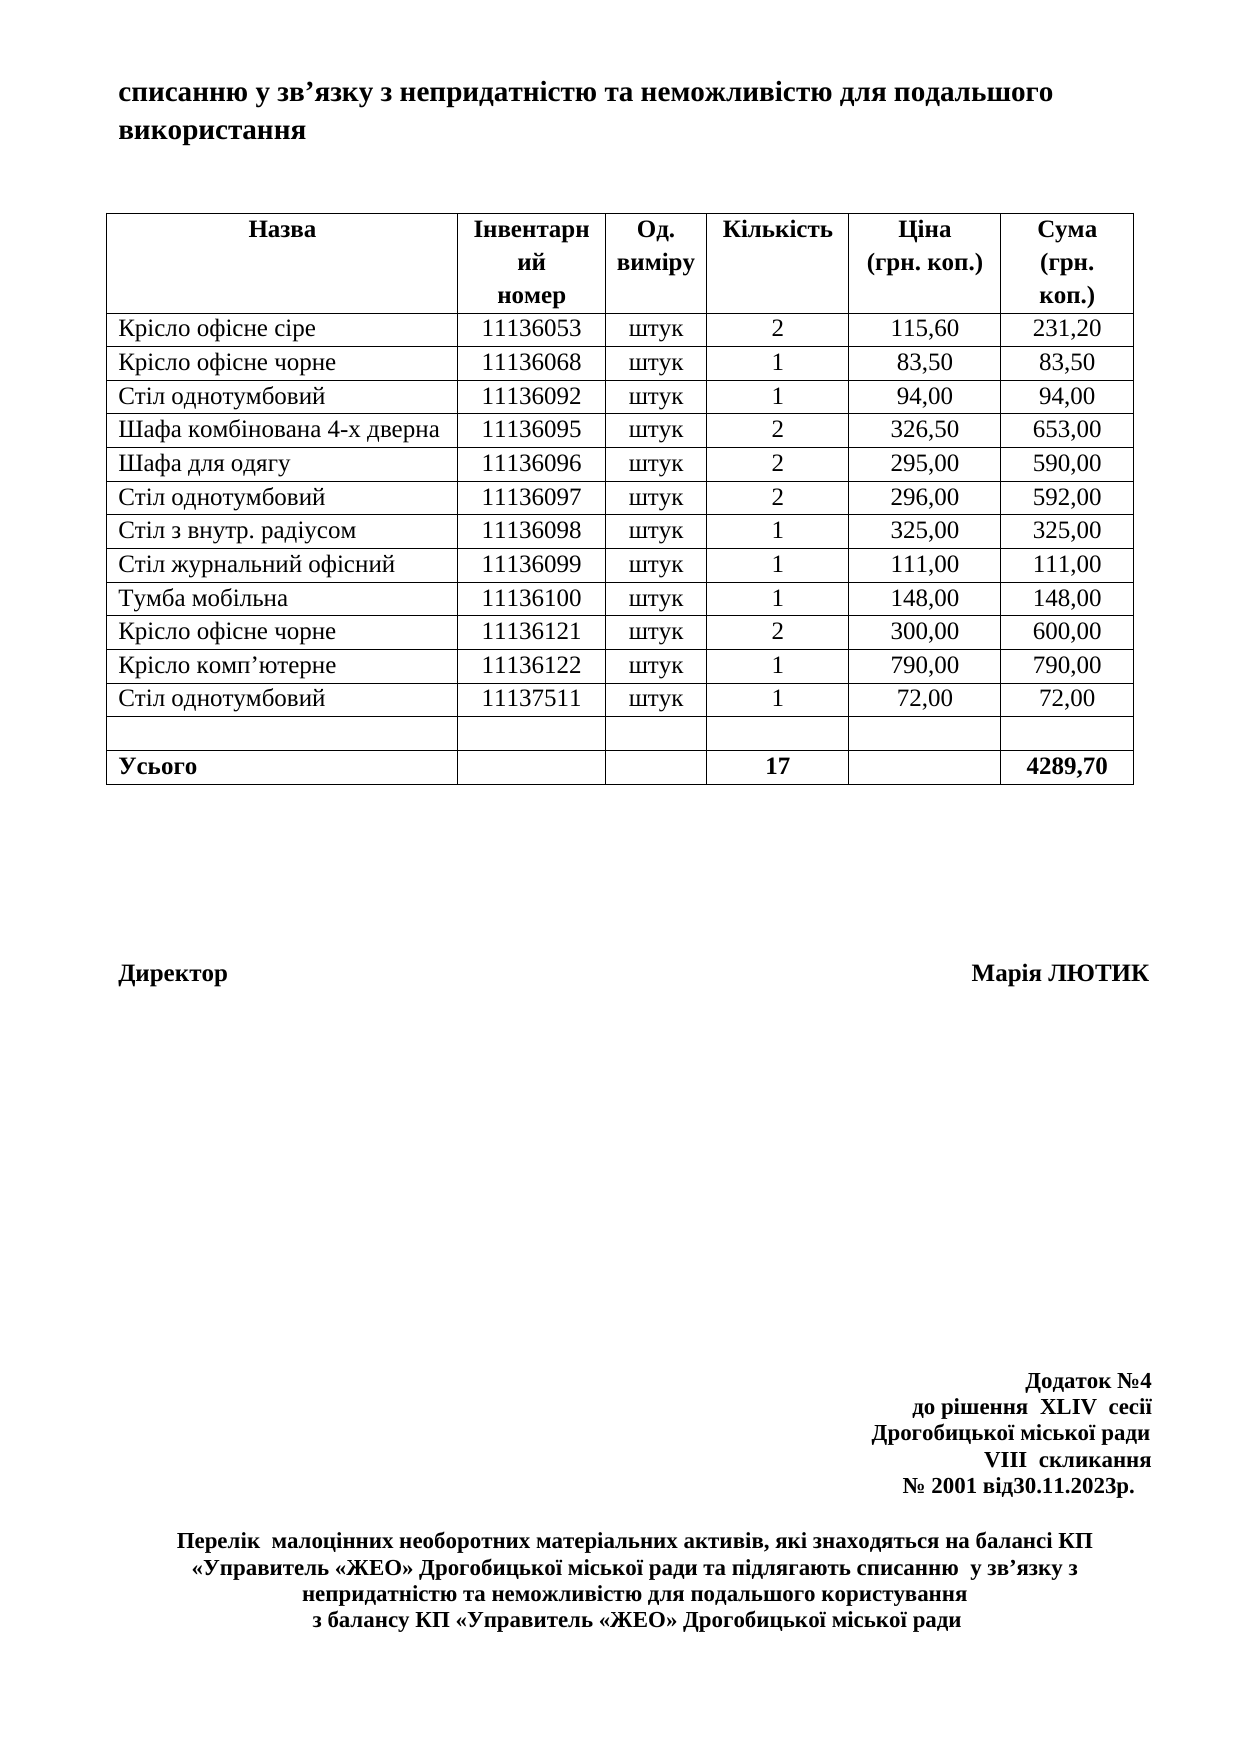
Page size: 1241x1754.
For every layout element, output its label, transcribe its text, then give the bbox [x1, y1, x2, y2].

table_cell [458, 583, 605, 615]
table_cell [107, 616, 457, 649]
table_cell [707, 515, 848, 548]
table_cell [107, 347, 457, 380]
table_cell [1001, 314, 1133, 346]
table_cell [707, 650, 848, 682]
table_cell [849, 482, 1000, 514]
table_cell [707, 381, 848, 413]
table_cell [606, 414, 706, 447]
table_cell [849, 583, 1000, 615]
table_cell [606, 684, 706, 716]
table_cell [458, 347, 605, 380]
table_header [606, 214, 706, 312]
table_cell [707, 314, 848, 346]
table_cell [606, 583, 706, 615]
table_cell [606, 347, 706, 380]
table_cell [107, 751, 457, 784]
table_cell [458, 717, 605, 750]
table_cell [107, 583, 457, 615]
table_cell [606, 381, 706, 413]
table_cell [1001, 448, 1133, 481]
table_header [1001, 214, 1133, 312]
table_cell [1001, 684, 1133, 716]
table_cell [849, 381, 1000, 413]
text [118, 74, 1152, 146]
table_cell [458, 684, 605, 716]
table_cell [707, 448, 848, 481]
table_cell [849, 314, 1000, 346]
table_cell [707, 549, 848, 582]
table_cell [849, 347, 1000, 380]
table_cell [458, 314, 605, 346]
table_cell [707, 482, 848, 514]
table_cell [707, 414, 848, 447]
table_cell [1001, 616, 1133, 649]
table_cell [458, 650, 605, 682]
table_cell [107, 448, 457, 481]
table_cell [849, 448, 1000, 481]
text Дрогобицької міської ради [118, 1419, 1152, 1446]
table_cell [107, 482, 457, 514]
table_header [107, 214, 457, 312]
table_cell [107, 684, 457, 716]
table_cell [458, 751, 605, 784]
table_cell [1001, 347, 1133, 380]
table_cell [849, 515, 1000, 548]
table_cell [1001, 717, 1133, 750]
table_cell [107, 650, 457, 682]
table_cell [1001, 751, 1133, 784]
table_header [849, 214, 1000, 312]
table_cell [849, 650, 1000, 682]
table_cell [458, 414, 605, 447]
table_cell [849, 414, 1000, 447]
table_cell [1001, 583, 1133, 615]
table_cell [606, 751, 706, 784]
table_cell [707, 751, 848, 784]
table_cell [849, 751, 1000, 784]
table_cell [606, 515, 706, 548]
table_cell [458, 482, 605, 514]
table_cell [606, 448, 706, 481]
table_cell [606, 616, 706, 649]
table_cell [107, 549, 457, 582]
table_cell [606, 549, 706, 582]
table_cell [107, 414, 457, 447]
text VIII скликання [118, 1446, 1152, 1472]
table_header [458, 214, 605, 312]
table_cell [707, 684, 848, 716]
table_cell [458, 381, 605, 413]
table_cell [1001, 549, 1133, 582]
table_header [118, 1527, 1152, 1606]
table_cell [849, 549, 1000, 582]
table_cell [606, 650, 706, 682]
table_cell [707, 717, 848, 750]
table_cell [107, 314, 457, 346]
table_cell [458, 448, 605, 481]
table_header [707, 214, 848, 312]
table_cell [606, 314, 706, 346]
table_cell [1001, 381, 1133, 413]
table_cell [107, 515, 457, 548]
text Додаток №4 до рішення XLIV сесії [118, 1367, 1152, 1419]
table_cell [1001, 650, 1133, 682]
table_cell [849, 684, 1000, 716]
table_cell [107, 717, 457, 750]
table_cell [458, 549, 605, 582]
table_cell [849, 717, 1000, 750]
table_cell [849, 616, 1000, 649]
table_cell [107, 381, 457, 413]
text № 2001 від30.11.2023р. [708, 1472, 1152, 1498]
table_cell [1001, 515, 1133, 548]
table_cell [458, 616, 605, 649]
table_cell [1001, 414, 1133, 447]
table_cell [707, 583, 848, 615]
text Директор Марія ЛЮТИК [118, 958, 1152, 987]
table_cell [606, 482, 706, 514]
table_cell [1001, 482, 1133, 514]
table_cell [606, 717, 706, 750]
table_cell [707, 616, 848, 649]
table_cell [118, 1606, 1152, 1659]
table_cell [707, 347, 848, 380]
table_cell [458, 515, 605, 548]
